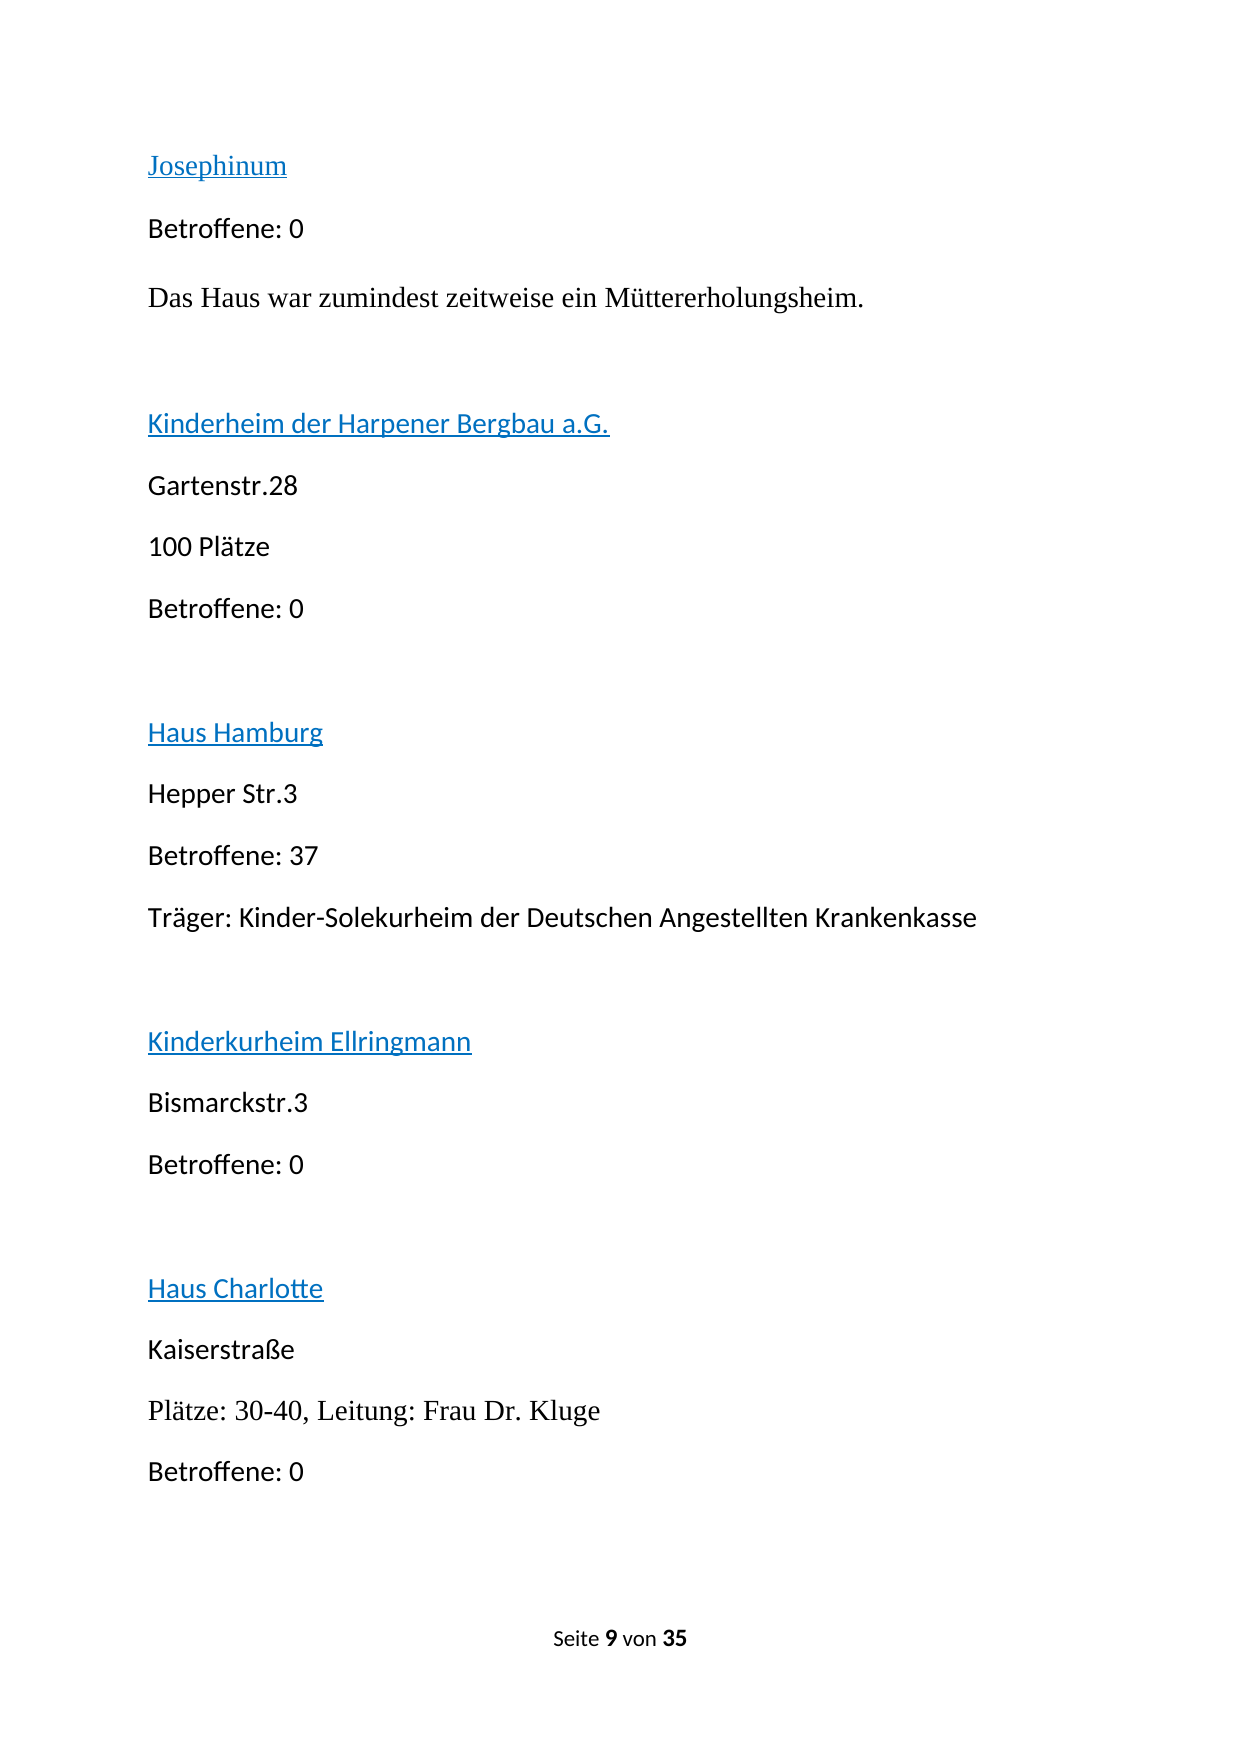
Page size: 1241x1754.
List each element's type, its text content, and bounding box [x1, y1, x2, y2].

text 100 Plätze [148, 528, 1093, 564]
text Kinderkurheim Ellringmann [148, 1023, 1093, 1058]
text Kinderheim der Harpener Bergbau a.G. [148, 405, 1093, 441]
text Gartenstr.28 [148, 467, 1093, 502]
text Josephinum [148, 148, 1093, 181]
text Betroffene: 37 [148, 837, 1093, 873]
text Das Haus war zumindest zeitweise ein Müttererholungsheim. [148, 280, 1093, 314]
text Kaiserstraße [148, 1331, 1093, 1367]
text Betroffene: 0 [148, 590, 1093, 626]
text Betroffene: 0 [148, 210, 1093, 246]
text Betroffene: 0 [148, 1453, 1093, 1488]
text Plätze: 30-40, Leitung: Frau Dr. Kluge [148, 1393, 1093, 1427]
text Träger: Kinder-Solekurheim der Deutschen Angestellten Krankenkasse [148, 899, 1093, 935]
text Betroffene: 0 [148, 1146, 1093, 1182]
text Haus Charlotte [148, 1270, 1093, 1305]
text Hepper Str.3 [148, 776, 1093, 811]
text Haus Hamburg [148, 714, 1093, 749]
text Bismarckstr.3 [148, 1084, 1093, 1120]
